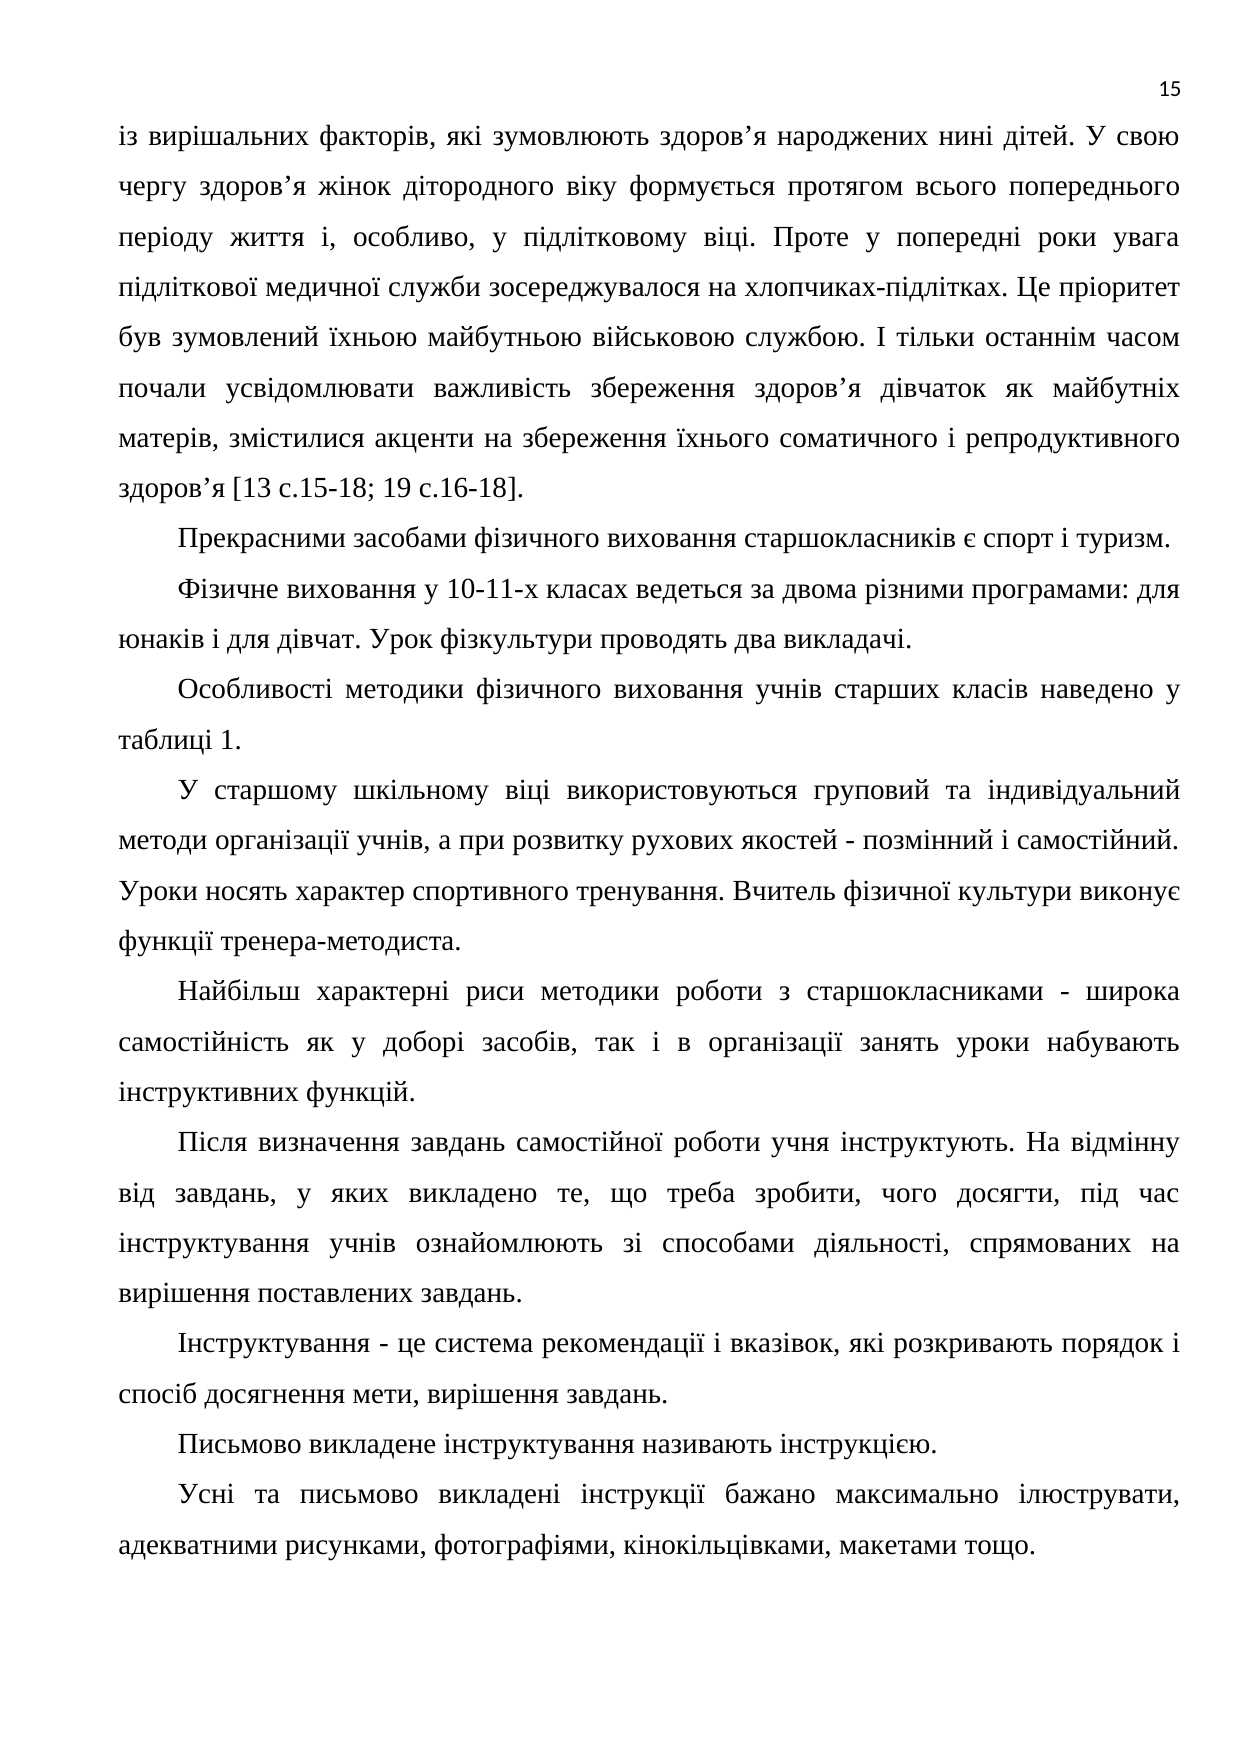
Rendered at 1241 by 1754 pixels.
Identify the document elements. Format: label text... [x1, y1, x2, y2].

text Прекрасними засобами фізичного виховання старшокласників є спорт і туризм. [118, 521, 1181, 554]
text Інструктування - це система рекомендації і вказівок, які розкривають порядок і спосіб досягнення мети, вирішення завдань. [118, 1326, 1181, 1409]
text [118, 118, 1181, 504]
text Найбільш характерні риси методики роботи з старшокласниками - широка самостійність як у доборі засобів, так і в організації занять уроки набувають інструктивних функцій. [118, 973, 1181, 1108]
text У старшому шкільному віці використовуються груповий та індивідуальний методи організації учнів, а при розвитку рухових якостей - позмінний і самостійний. Уроки носять характер спортивного тренування. Вчитель фізичної культури виконує функції тренера-методиста. [118, 772, 1181, 957]
text Фізичне виховання у 10-11-х класах ведеться за двома різними програмами: для юнаків і для дівчат. Урок фізкультури проводять два викладачі. [118, 571, 1181, 655]
text Особливості методики фізичного виховання учнів старших класів наведено у таблиці 1. [118, 672, 1181, 755]
text Усні та письмово викладені інструкції бажано максимально ілюструвати, адекватними рисунками, фотографіями, кінокільцівками, макетами тощо. [118, 1477, 1181, 1560]
text Письмово викладене інструктування називають інструкцією. [118, 1426, 1181, 1460]
text Після визначення завдань самостійної роботи учня інструктують. На відмінну від завдань, у яких викладено те, що треба зробити, чого досягти, під час інструктування учнів ознайомлюють зі способами діяльності, спрямованих на вирішення поставлених завдань. [118, 1124, 1181, 1309]
